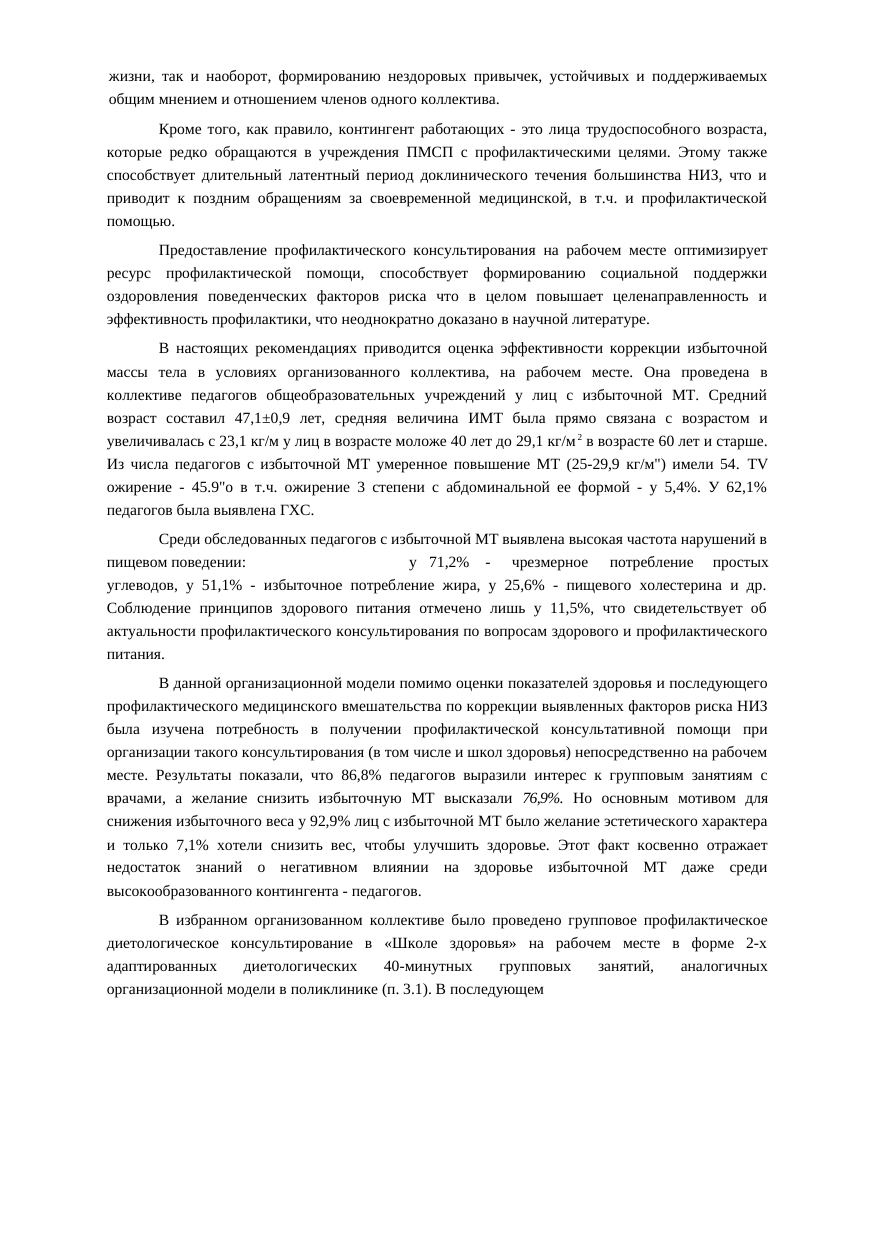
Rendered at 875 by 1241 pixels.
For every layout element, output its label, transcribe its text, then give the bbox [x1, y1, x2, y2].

text Среди обследованных педагогов с избыточной МТ выявлена высокая частота нарушений в пищевом поведении: у 71,2% - чрезмерное потребление простых [107, 526, 768, 572]
text В избранном организованном коллективе было проведено групповое профилактическое диетологическое консультирование в «Школе здоровья» на рабочем месте в форме 2-х адаптированных диетологических 40-минутных групповых занятий, аналогичных организационной модели в поликлинике (п. 3.1). В последующем [107, 907, 768, 999]
text Предоставление профилактического консультирования на рабочем месте оптимизирует ресурс профилактической помощи, способствует формированию социальной поддержки оздоровления поведенческих факторов риска что в целом повышает целенаправленность и эффективность профилактики, что неоднократно доказано в научной литературе. [107, 237, 768, 329]
text углеводов, у 51,1% - избыточное потребление жира, у 25,6% - пищевого холестерина и др. Соблюдение принципов здорового питания отмечено лишь у 11,5%, что свидетельствует об актуальности профилактического консультирования по вопросам здорового и профилактического питания. [107, 572, 768, 664]
text жизни, так и наоборот, формированию нездоровых привычек, устойчивых и поддерживаемых общим мнением и отношением членов одного коллектива. [109, 62, 768, 109]
text В данной организационной модели помимо оценки показателей здоровья и последующего профилактического медицинского вмешательства по коррекции выявленных факторов риска НИЗ была изучена потребность в получении профилактической консультативной помощи при организации такого консультирования (в том числе и школ здоровья) непосредственно на рабочем месте. Результаты показали, что 86,8% педагогов выразили интерес к групповым занятиям с врачами, а желание снизить избыточную МТ высказали 76,9%. Но основным мотивом для снижения избыточного веса у 92,9% лиц с избыточной МТ было желание эстетического характера и только 7,1% хотели снизить вес, чтобы улучшить здоровье. Этот факт косвенно отражает недостаток знаний о негативном влиянии на здоровье избыточной МТ даже среди высокообразованного контингента - педагогов. [107, 670, 768, 901]
text Кроме того, как правило, контингент работающих - это лица трудоспособного возраста, которые редко обращаются в учреждения ПМСП с профилактическими целями. Этому также способствует длительный латентный период доклинического течения большинства НИЗ, что и приводит к поздним обращениям за своевременной медицинской, в т.ч. и профилактической помощью. [107, 116, 768, 231]
text В настоящих рекомендациях приводится оценка эффективности коррекции избыточной массы тела в условиях организованного коллектива, на рабочем месте. Она проведена в коллективе педагогов общеобразовательных учреждений у лиц с избыточной МТ. Средний возраст составил 47,1±0,9 лет, средняя величина ИМТ была прямо связана с возрастом и увеличивалась с 23,1 кг/м у лиц в возрасте моложе 40 лет до 29,1 кг/м2 в возрасте 60 лет и старше. Из числа педагогов с избыточной МТ умеренное повышение МТ (25-29,9 кг/м") имели 54. TV ожирение - 45.9"о в т.ч. ожирение 3 степени с абдоминальной ее формой - у 5,4%. У 62,1% педагогов была выявлена ГХС. [107, 336, 768, 520]
